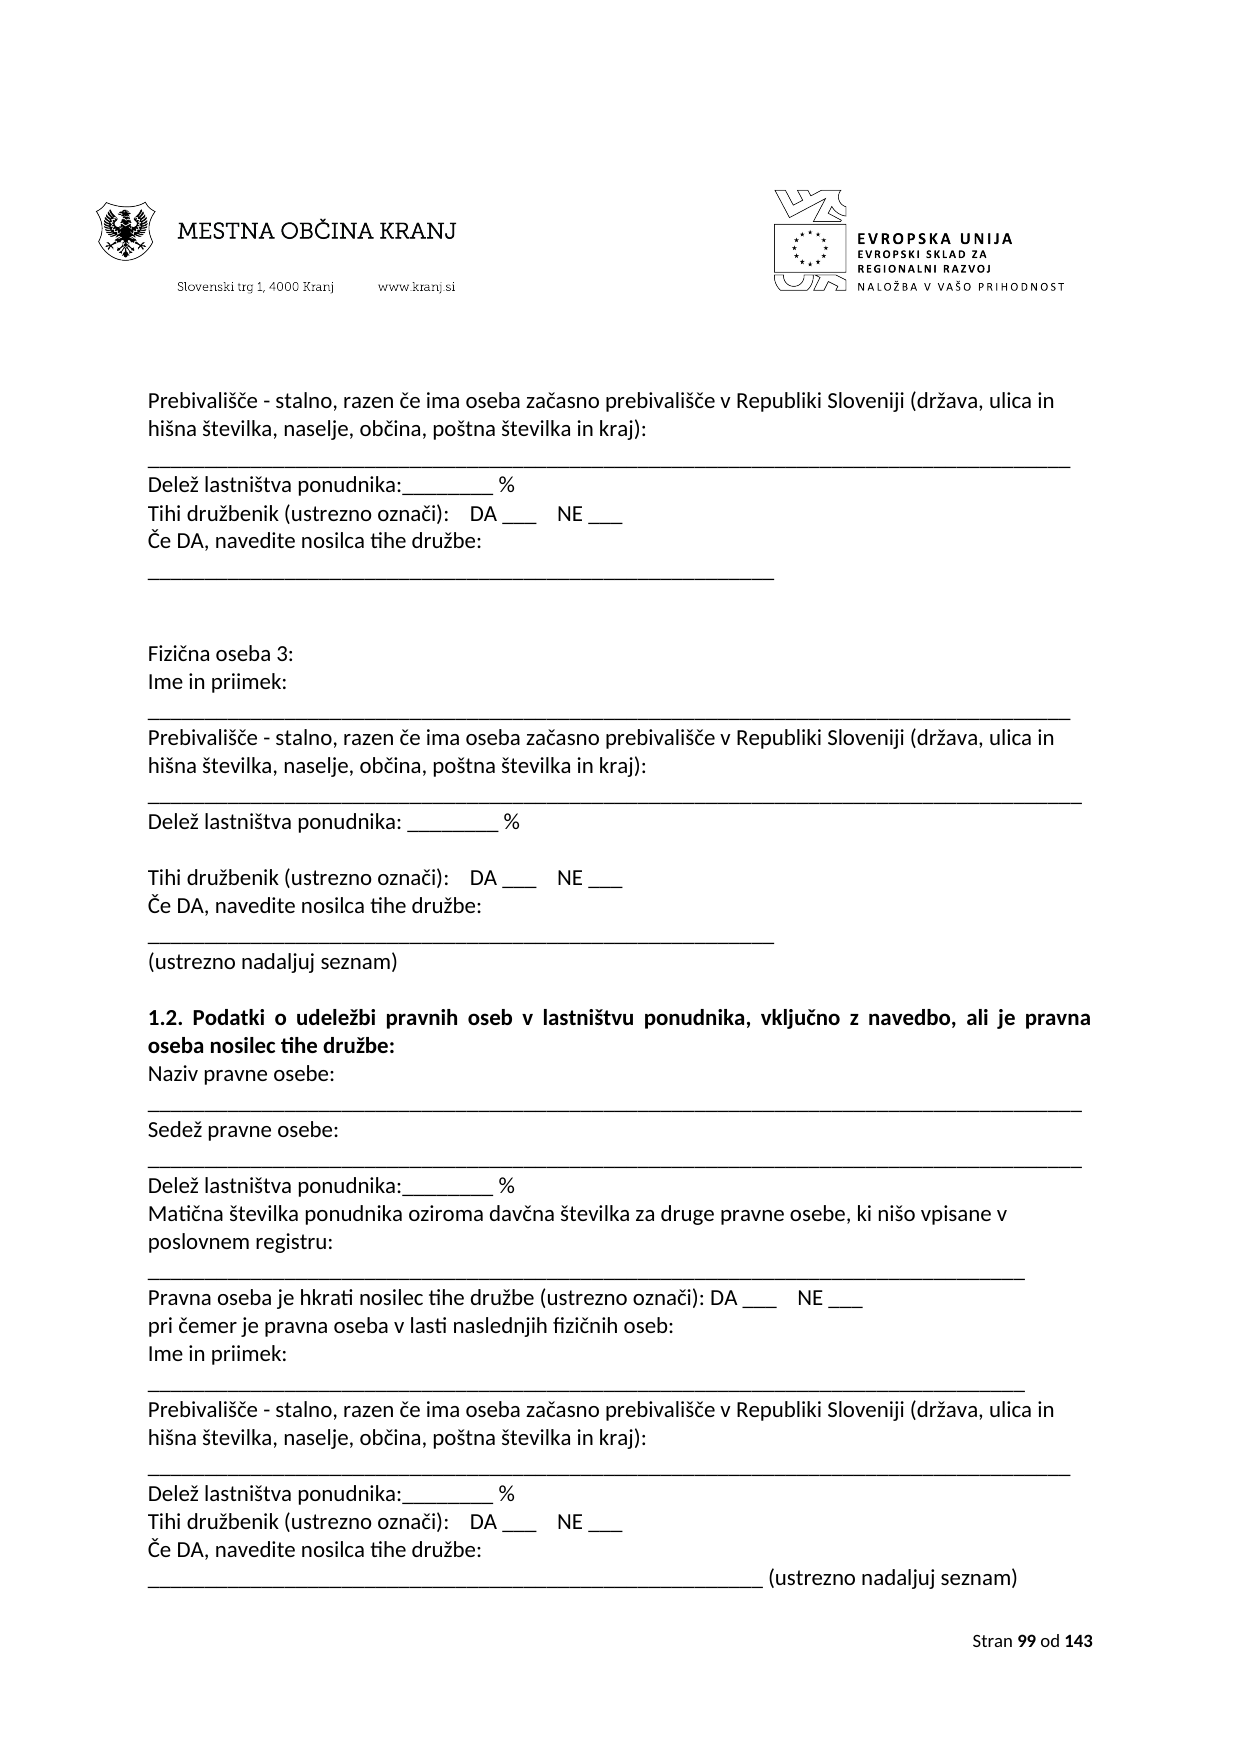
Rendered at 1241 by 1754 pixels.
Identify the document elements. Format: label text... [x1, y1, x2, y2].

text Naziv pravne osebe: __________________________________________________________________________________ [148, 1059, 1093, 1115]
text Delež lastništva ponudnika:________ % [148, 1479, 1093, 1507]
text Tihi družbenik (ustrezno označi): DA ___ NE ___ [148, 863, 1093, 891]
text __________________________________________________________________________________ [148, 779, 1093, 807]
text Fizična oseba 3: [148, 639, 1093, 667]
text Če DA, navedite nosilca tihe družbe: ______________________________________________________ (ustrezno nadaljuj seznam) [148, 1535, 1093, 1591]
picture [0, 86, 1241, 350]
text Tihi družbenik (ustrezno označi): DA ___ NE ___ [148, 499, 1093, 527]
text Delež lastništva ponudnika:________ % [148, 471, 1093, 499]
text Sedež pravne osebe: __________________________________________________________________________________ [148, 1115, 1093, 1171]
text (ustrezno nadaljuj seznam) [148, 947, 1093, 975]
text _________________________________________________________________________________ [148, 1451, 1093, 1479]
text Ime in priimek: _____________________________________________________________________________ [148, 1339, 1093, 1395]
text 1.2. Podatki o udeležbi pravnih oseb v lastništvu ponudnika, vključno z navedbo, ali je pravna oseba nosilec tihe družbe: [148, 1003, 1093, 1059]
text Če DA, navedite nosilca tihe družbe: _______________________________________________________ [148, 527, 1093, 583]
text Pravna oseba je hkrati nosilec tihe družbe (ustrezno označi): DA ___ NE ___ [148, 1283, 1093, 1311]
text Delež lastništva ponudnika: ________ % [148, 807, 1093, 835]
text Matična številka ponudnika oziroma davčna številka za druge pravne osebe, ki nišo vpisane v poslovnem registru: _____________________________________________________________________________ [148, 1199, 1093, 1283]
text Ime in priimek: _________________________________________________________________________________ [148, 667, 1093, 723]
text Če DA, navedite nosilca tihe družbe: _______________________________________________________ [148, 891, 1093, 947]
text Tihi družbenik (ustrezno označi): DA ___ NE ___ [148, 1507, 1093, 1535]
text _________________________________________________________________________________ [148, 443, 1093, 471]
text Delež lastništva ponudnika:________ % [148, 1171, 1093, 1199]
text pri čemer je pravna oseba v lasti naslednjih fizičnih oseb: [148, 1311, 1093, 1339]
